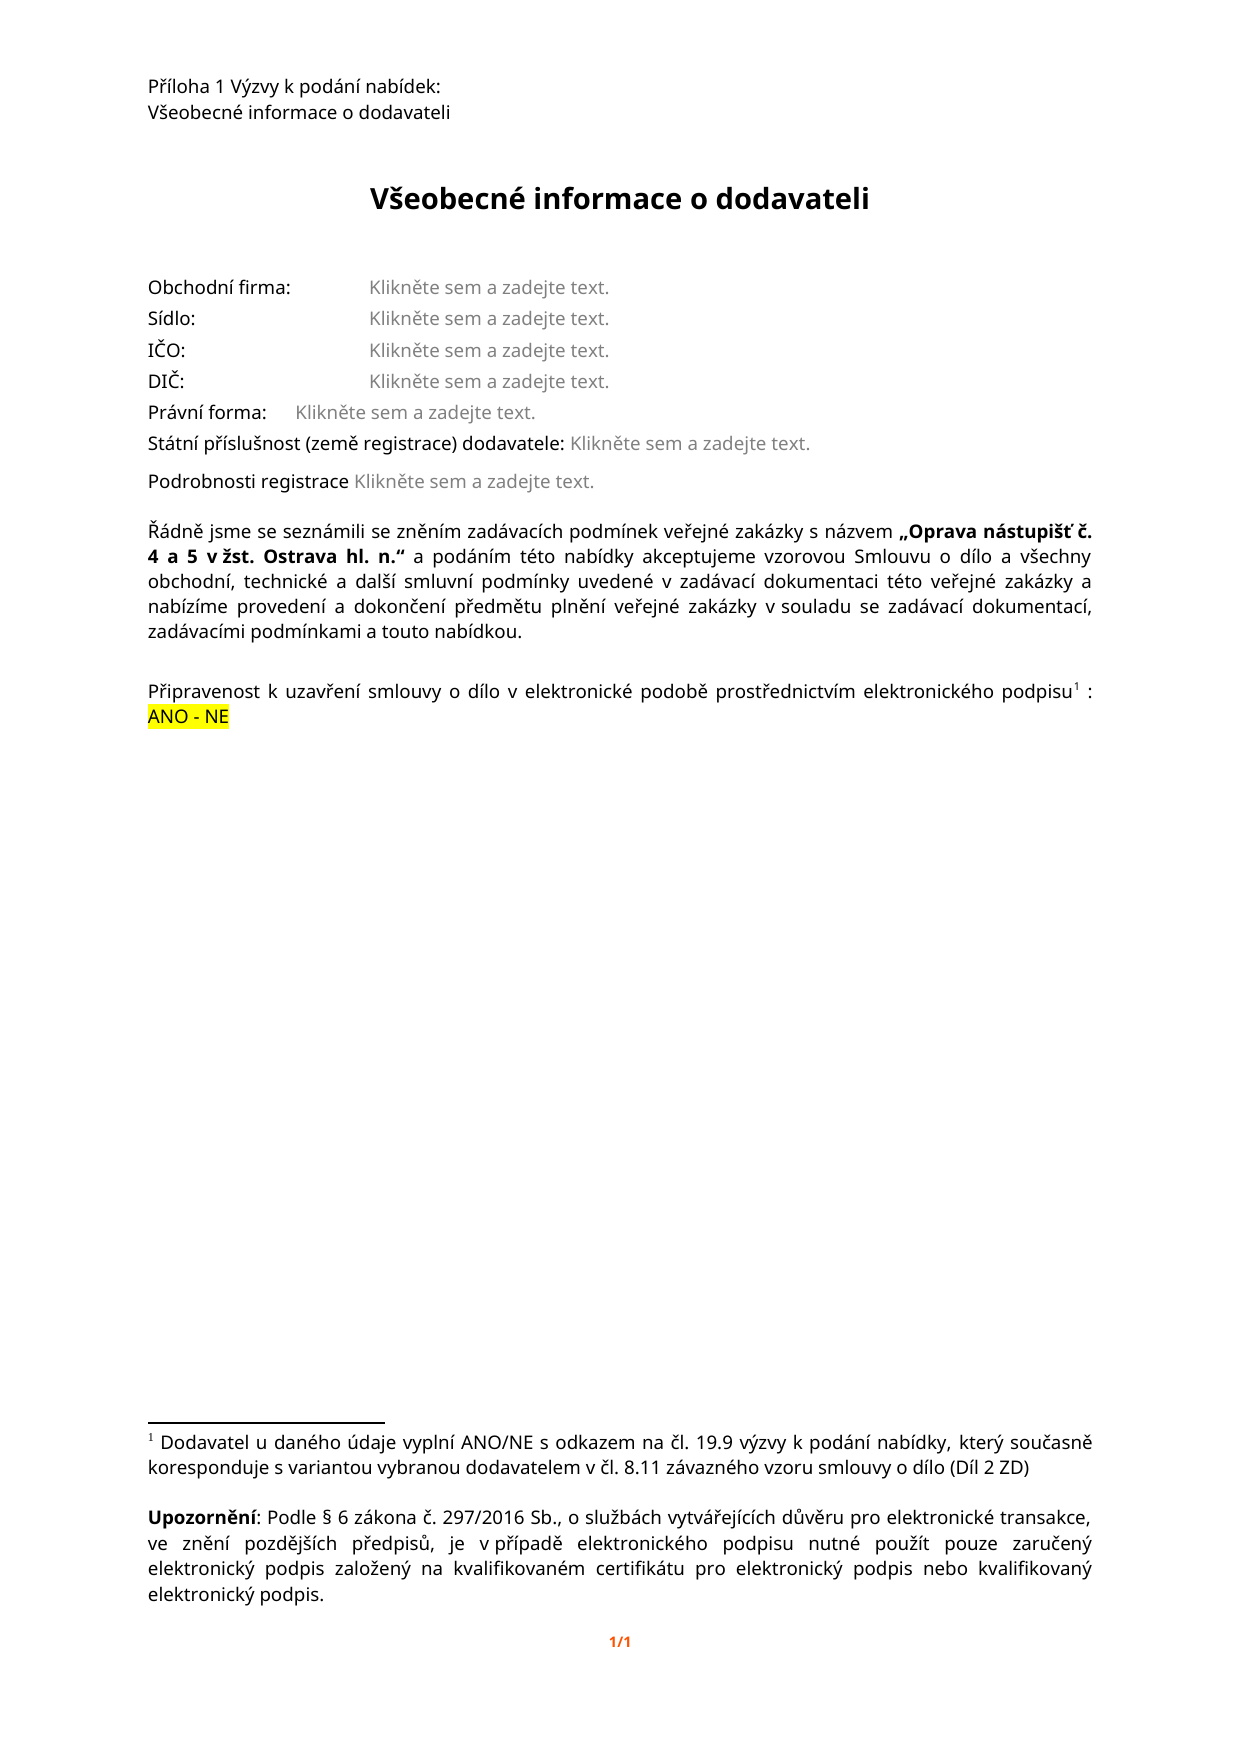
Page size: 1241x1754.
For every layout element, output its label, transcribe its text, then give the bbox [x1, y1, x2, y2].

text Připravenost k uzavření smlouvy o dílo v elektronické podobě prostřednictvím elektronického podpisu1 : [148, 678, 1093, 729]
text Podrobnosti registrace [148, 468, 1093, 493]
title Všeobecné informace o dodavateli [148, 178, 1093, 218]
text DIČ: [148, 368, 1093, 393]
text Sídlo: [148, 306, 1093, 331]
text Právní forma: [148, 399, 1093, 424]
text Obchodní firma: [148, 274, 1093, 299]
text Státní příslušnost (země registrace) dodavatele: [148, 431, 1093, 456]
text IČO: [148, 337, 1093, 362]
text Řádně jsme se seznámili se zněním zadávacích podmínek veřejné zakázky s názvem „Oprava nástupišť č. 4 a 5 v žst. Ostrava hl. n.“ a podáním této nabídky akceptujeme vzorovou Smlouvu o dílo a všechny obchodní, technické a další smluvní podmínky uvedené v zadávací dokumentaci této veřejné zakázky a nabízíme provedení a dokončení předmětu plnění veřejné zakázky v souladu se zadávací dokumentací, zadávacími podmínkami a touto nabídkou. [148, 518, 1093, 643]
